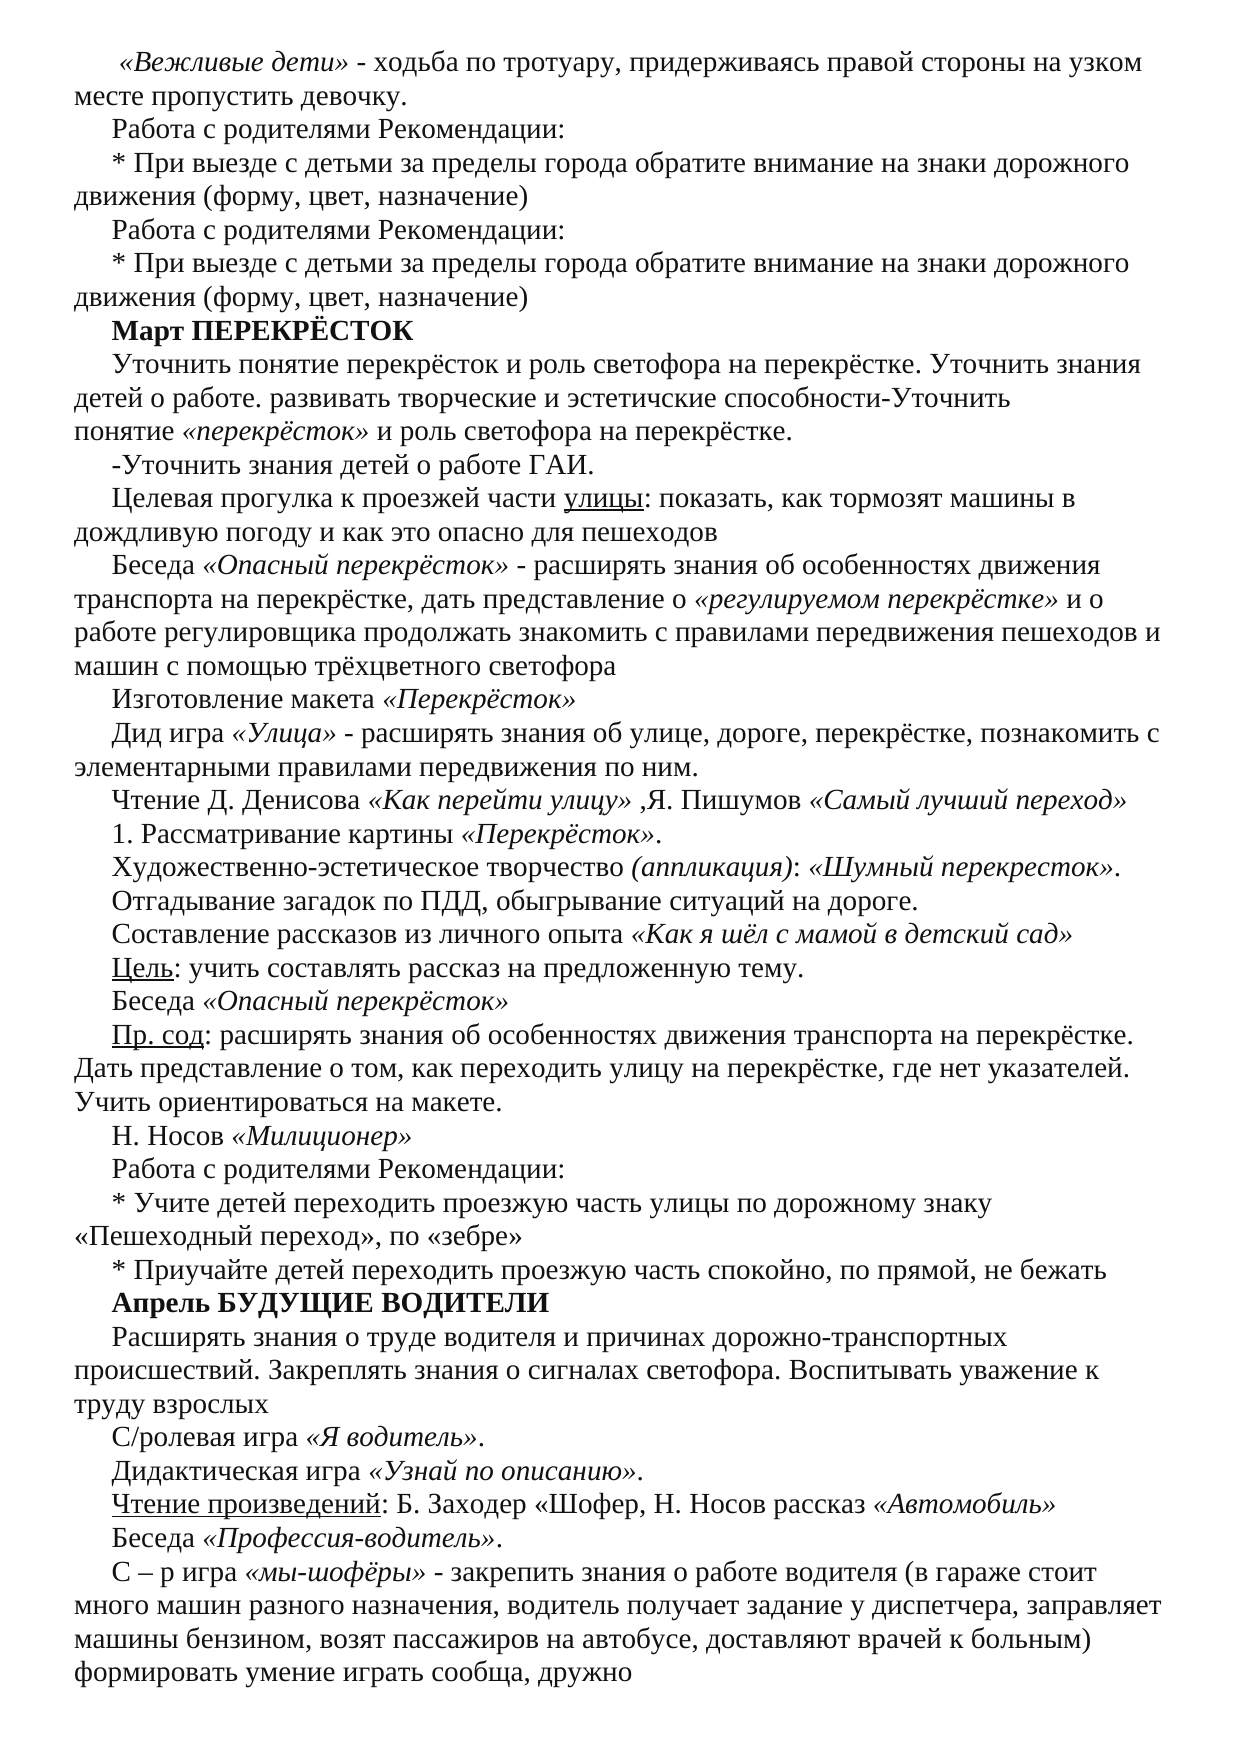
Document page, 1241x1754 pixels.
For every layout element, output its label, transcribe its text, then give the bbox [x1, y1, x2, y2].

text Работа с родителями Рекомендации: [74, 1151, 1167, 1185]
text Составление рассказов из личного опыта «Как я шёл с мамой в детский сад» [74, 916, 1167, 950]
text Чтение произведений: Б. Заходер «Шофер, Н. Носов рассказ «Автомобиль» [74, 1487, 1167, 1520]
text Работа с родителями Рекомендации: [74, 212, 1167, 246]
text * Приучайте детей переходить проезжую часть спокойно, по прямой, не бежать [74, 1252, 1167, 1285]
text * Учите детей переходить проезжую часть улицы по дорожному знаку «Пешеходный переход», по «зебре» [74, 1185, 1167, 1252]
text Работа с родителями Рекомендации: [74, 111, 1167, 145]
text Дид игра «Улица» - расширять знания об улице, дороге, перекрёстке, познакомить с элементарными правилами передвижения по ним. [74, 715, 1167, 782]
text «Вежливые дети» - ходьба по тротуару, придерживаясь правой стороны на узком месте пропустить девочку. [74, 44, 1167, 111]
text * При выезде с детьми за пределы города обратите внимание на знаки дорожного движения (форму, цвет, назначение) [74, 145, 1167, 212]
text Расширять знания о труде водителя и причинах дорожно-транспортных происшествий. Закреплять знания о сигналах светофора. Воспитывать уважение к труду взрослых [74, 1319, 1167, 1419]
text С – р игра «мы-шофёры» - закрепить знания о работе водителя (в гараже стоит много машин разного назначения, водитель получает задание у диспетчера, заправляет машины бензином, возят пассажиров на автобусе, доставляют врачей к больным) формировать умение играть сообща, дружно [74, 1554, 1167, 1688]
text Изготовление макета «Перекрёсток» [74, 682, 1167, 715]
text Цель: учить составлять рассказ на предложенную тему. [74, 950, 1167, 983]
text Март ПЕРЕКРЁСТОК [74, 313, 1167, 346]
text Художественно-эстетическое творчество (аппликация): «Шумный перекресток». [74, 849, 1167, 883]
text * При выезде с детьми за пределы города обратите внимание на знаки дорожного движения (форму, цвет, назначение) [74, 246, 1167, 313]
text 1. Рассматривание картины «Перекрёсток». [74, 816, 1167, 849]
text Беседа «Опасный перекрёсток» - расширять знания об особенностях движения транспорта на перекрёстке, дать представление о «регулируемом перекрёстке» и о работе регулировщика продолжать знакомить с правилами передвижения пешеходов и машин с помощью трёхцветного светофора [74, 547, 1167, 682]
text С/ролевая игра «Я водитель». [74, 1419, 1167, 1453]
text -Уточнить знания детей о работе ГАИ. [74, 447, 1167, 480]
text Отгадывание загадок по ПДД, обыгрывание ситуаций на дороге. [74, 883, 1167, 916]
text Беседа «Профессия-водитель». [74, 1520, 1167, 1554]
text Пр. сод: расширять знания об особенностях движения транспорта на перекрёстке. Дать представление о том, как переходить улицу на перекрёстке, где нет указателей. Учить ориентироваться на макете. [74, 1017, 1167, 1118]
text Н. Носов «Милиционер» [74, 1118, 1167, 1151]
text Дидактическая игра «Узнай по описанию». [74, 1453, 1167, 1487]
text Целевая прогулка к проезжей части улицы: показать, как тормозят машины в дождливую погоду и как это опасно для пешеходов [74, 480, 1167, 547]
text Уточнить понятие перекрёсток и роль светофора на перекрёстке. Уточнить знания детей о работе. развивать творческие и эстетичские способности-Уточнить понятие «перекрёсток» и роль светофора на перекрёстке. [74, 346, 1167, 447]
text Чтение Д. Денисова «Как перейти улицу» ,Я. Пишумов «Самый лучший переход» [74, 782, 1167, 816]
text Апрель БУДУЩИЕ ВОДИТЕЛИ [74, 1285, 1167, 1319]
text Беседа «Опасный перекрёсток» [74, 983, 1167, 1017]
